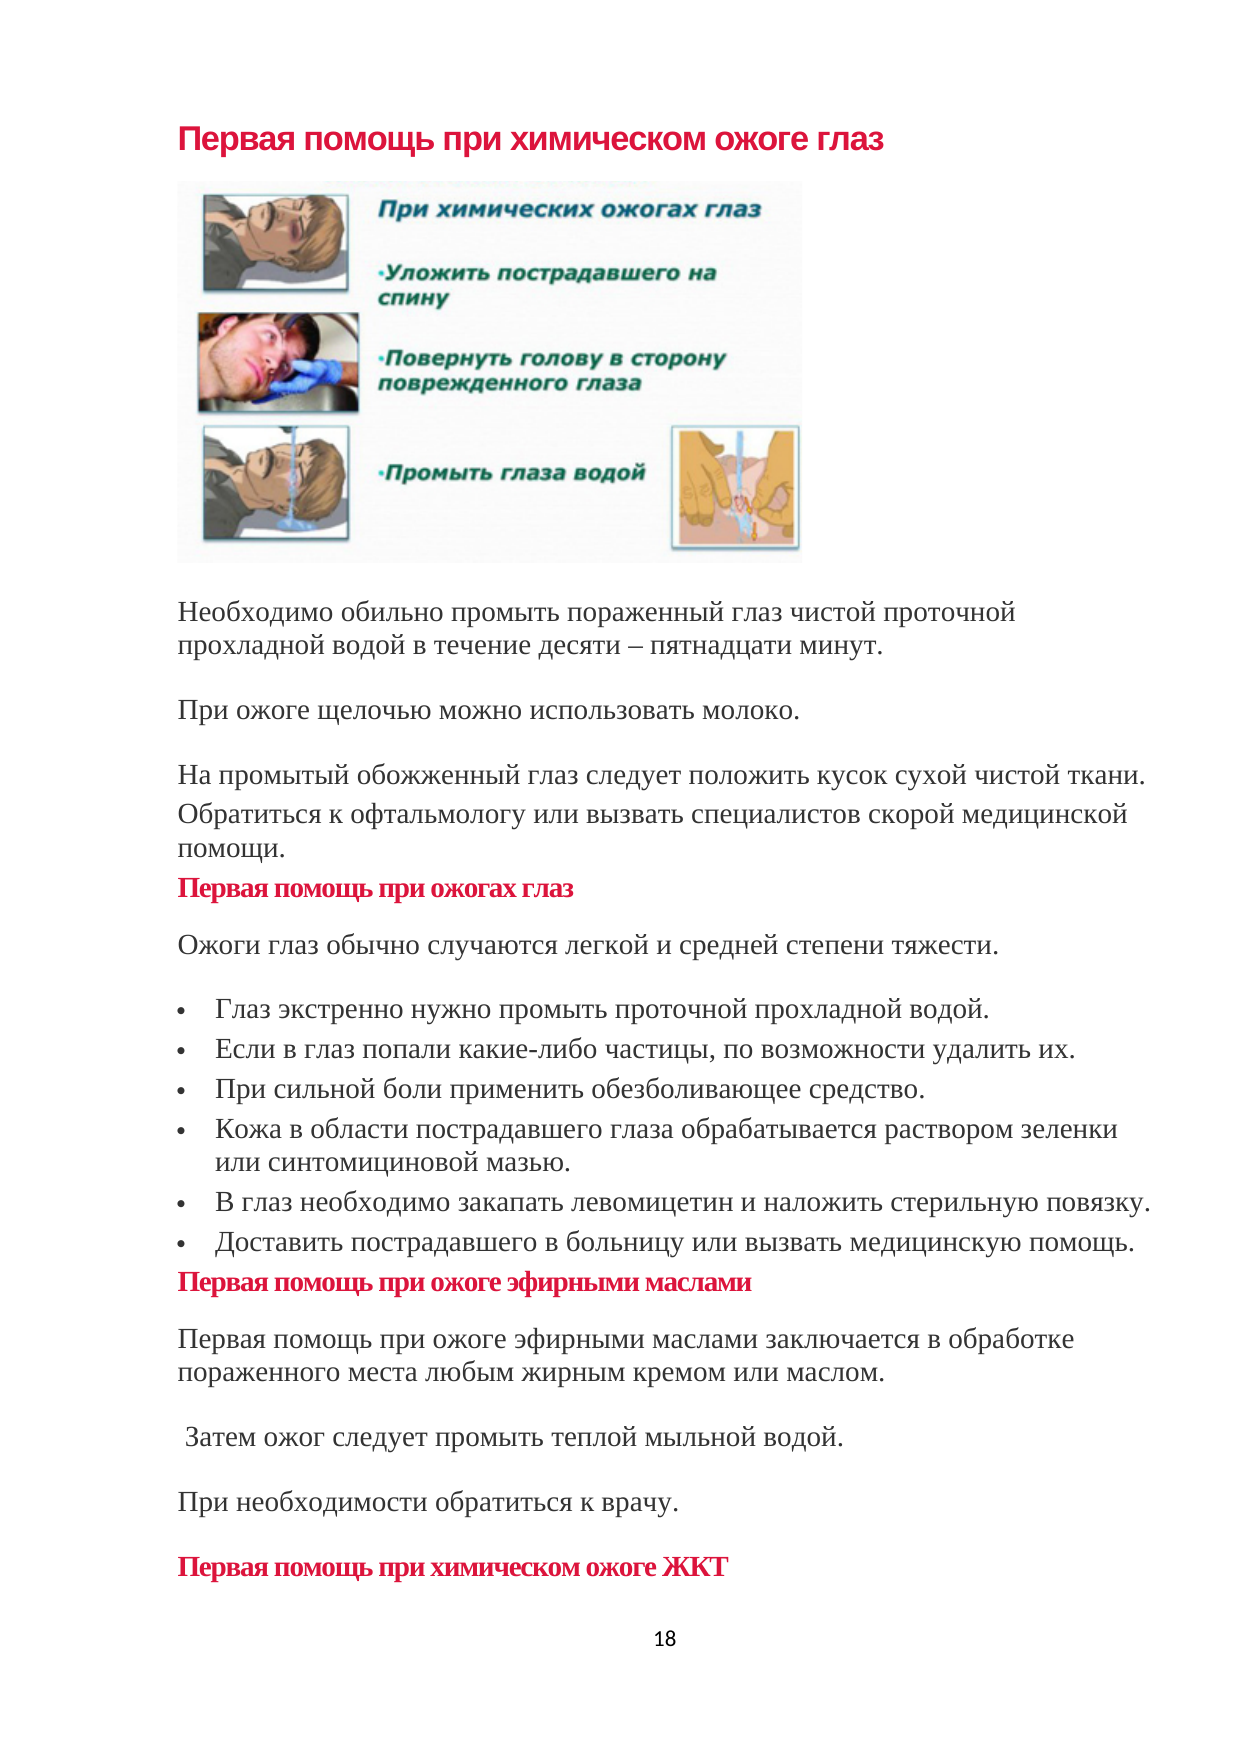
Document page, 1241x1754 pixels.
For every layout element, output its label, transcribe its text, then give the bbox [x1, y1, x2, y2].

list Глаз экстренно нужно промыть проточной прохладной водой. [177, 992, 1152, 1025]
text Первая помощь при химическом ожоге ЖКТ [177, 1549, 1152, 1582]
list Доставить пострадавшего в больницу или вызвать медицинскую помощь. [177, 1224, 1152, 1258]
text Обратиться к офтальмологу или вызвать специалистов скорой медицинской помощи. [177, 797, 1152, 864]
text При ожоге щелочью можно использовать молоко. [177, 692, 1152, 726]
text Первая помощь при ожоге эфирными маслами [177, 1264, 1152, 1297]
list В глаз необходимо закапать левомицетин и наложить стерильную повязку. [177, 1184, 1152, 1218]
text Необходимо обильно промыть пораженный глаз чистой проточной прохладной водой в течение десяти – пятнадцати минут. [177, 594, 1152, 661]
text Ожоги глаз обычно случаются легкой и средней степени тяжести. [177, 927, 1152, 960]
text На промытый обожженный глаз следует положить кусок сухой чистой ткани. [177, 757, 1152, 790]
list При сильной боли применить обезболивающее средство. [177, 1071, 1152, 1105]
list Кожа в области пострадавшего глаза обрабатывается раствором зеленки или синтомициновой мазью. [177, 1111, 1152, 1178]
text Первая помощь при ожоге эфирными маслами заключается в обработке пораженного места любым жирным кремом или маслом. [177, 1321, 1152, 1388]
list Если в глаз попали какие-либо частицы, по возможности удалить их. [177, 1031, 1152, 1065]
text Первая помощь при химическом ожоге глаз [177, 118, 1152, 158]
picture [177, 181, 803, 563]
text Первая помощь при ожогах глаз [177, 870, 1152, 903]
text При необходимости обратиться к врачу. [177, 1484, 1152, 1518]
text Затем ожог следует промыть теплой мыльной водой. [177, 1419, 1152, 1453]
